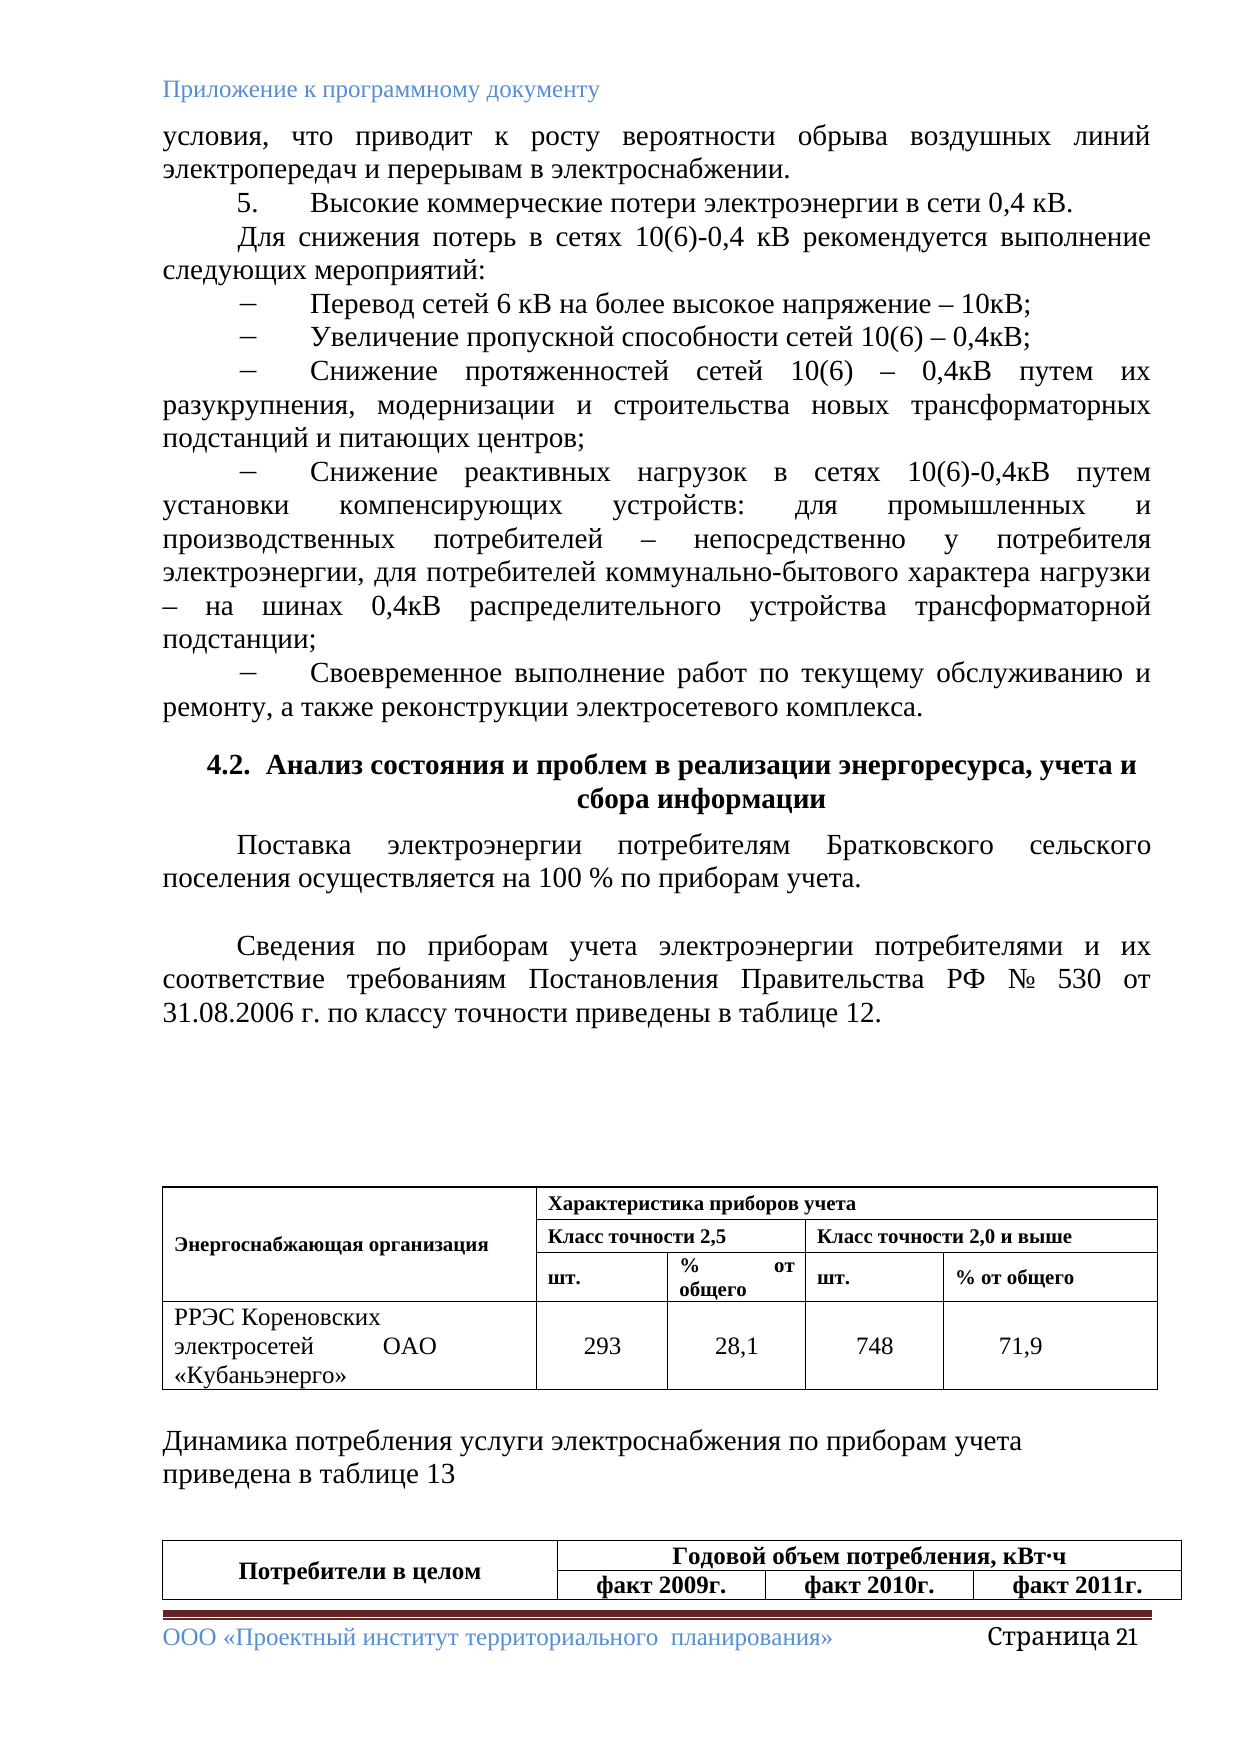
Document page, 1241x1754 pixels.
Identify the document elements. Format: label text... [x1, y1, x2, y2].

table_cell 28,1 [668, 1302, 805, 1388]
table_cell шт. [806, 1253, 943, 1301]
table_cell факт 2010г. [766, 1571, 973, 1599]
list Перевод сетей 6 кВ на более высокое напряжение – 10кВ; [162, 286, 1152, 319]
list Высокие коммерческие потери электроэнергии в сети 0,4 кВ. [162, 185, 1152, 219]
table_cell 71,9 [944, 1302, 1157, 1388]
table_cell факт 2011г. [974, 1571, 1181, 1599]
table_cell 293 [537, 1302, 667, 1388]
table_cell % от общего [944, 1253, 1157, 1301]
table_cell Класс точности 2,5 [537, 1220, 805, 1252]
subtitle Анализ состояния и проблем в реализации энергоресурса, учета и сбора информации [192, 747, 1152, 814]
list Снижение протяженностей сетей 10(6) – 0,4кВ путем их разукрупнения, модернизации и строительства новых трансформаторных подстанций и питающих центров; [162, 353, 1152, 454]
table_header Годовой объем потребления, кВт∙ч [558, 1541, 1181, 1569]
table_cell шт. [537, 1253, 667, 1301]
table_cell % от общего [668, 1253, 805, 1301]
table_cell 748 [806, 1302, 943, 1388]
text Поставка электроэнергии потребителям Братковского сельского поселения осуществляется на 100 % по приборам учета. [162, 827, 1152, 894]
table_header Характеристика приборов учета [537, 1188, 1157, 1218]
table_header Потребители в целом [163, 1541, 557, 1599]
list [162, 118, 1152, 185]
text Динамика потребления услуги электроснабжения по приборам учета приведена в таблице 13 [162, 1423, 1152, 1490]
list Своевременное выполнение работ по текущему обслуживанию и ремонту, а также реконструкции электросетевого комплекса. [162, 655, 1152, 722]
list Снижение реактивных нагрузок в сетях 10(6)-0,4кВ путем установки компенсирующих устройств: для промышленных и производственных потребителей – непосредственно у потребителя электроэнергии, для потребителей коммунально-бытового характера нагрузки – на шинах 0,4кВ распределительного устройства трансформаторной подстанции; [162, 454, 1152, 655]
table_cell факт 2009г. [558, 1571, 765, 1599]
table_cell РРЭС Кореновских электросетей ОАО «Кубаньэнерго» [163, 1302, 536, 1388]
table_header Энергоснабжающая организация [163, 1188, 536, 1301]
text Для снижения потерь в сетях 10(6)-0,4 кВ рекомендуется выполнение следующих мероприятий: [162, 219, 1152, 286]
list Увеличение пропускной способности сетей 10(6) – 0,4кВ; [162, 319, 1152, 353]
table_cell Класс точности 2,0 и выше [806, 1220, 1157, 1252]
text Сведения по приборам учета электроэнергии потребителями и их соответствие требованиям Постановления Правительства РФ № 530 от 31.08.2006 г. по классу точности приведены в таблице 12. [162, 928, 1152, 1028]
